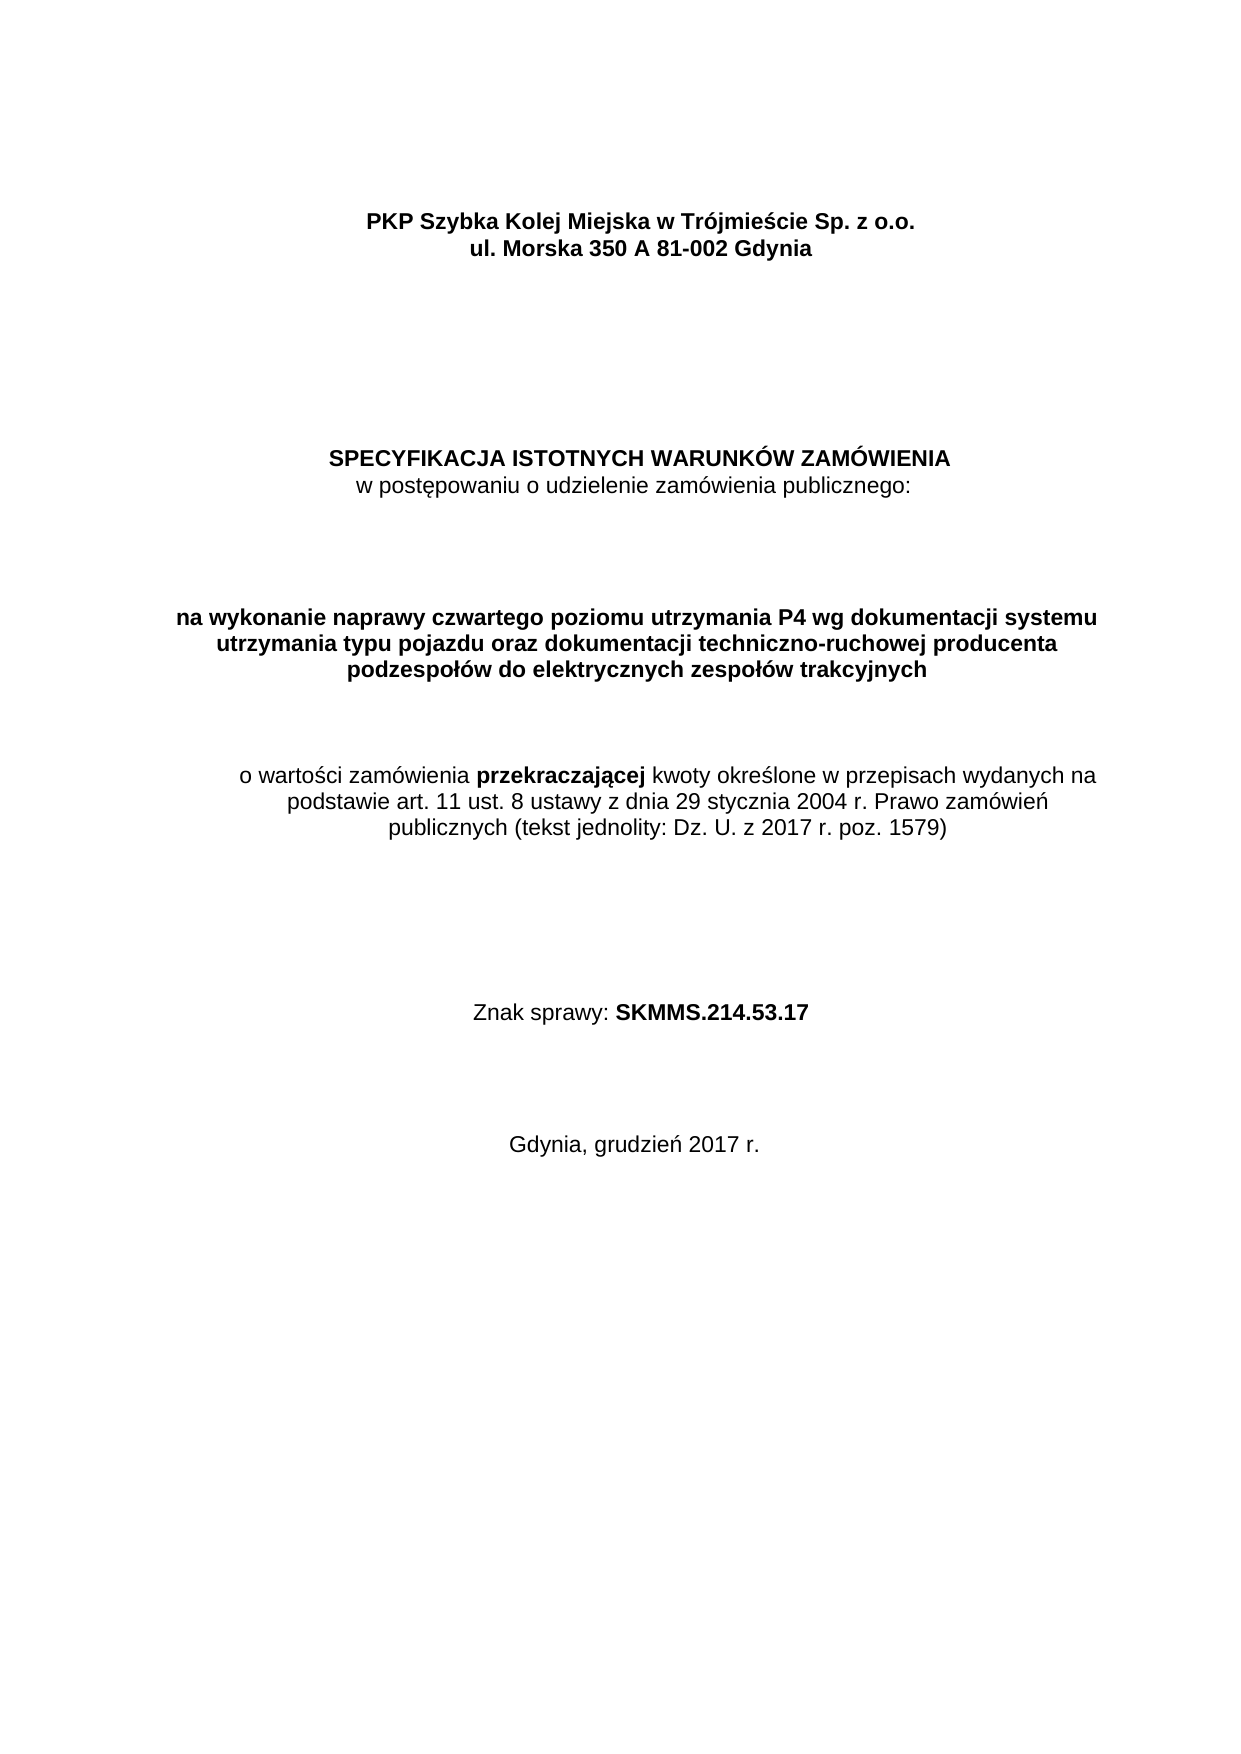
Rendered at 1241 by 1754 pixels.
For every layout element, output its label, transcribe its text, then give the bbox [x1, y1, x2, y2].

text na wykonanie naprawy czwartego poziomu utrzymania P4 wg dokumentacji systemu utrzymania typu pojazdu oraz dokumentacji techniczno-ruchowej producenta podzespołów do elektrycznych zespołów trakcyjnych [165, 603, 1109, 683]
text PKP Szybka Kolej Miejska w Trójmieście Sp. z o.o. [172, 208, 1109, 234]
text Gdynia, grudzień 2017 r. [509, 1131, 1109, 1157]
text SPECYFIKACJA ISTOTNYCH WARUNKÓW ZAMÓWIENIA [171, 445, 1109, 472]
text Znak sprawy: SKMMS.214.53.17 [473, 999, 1109, 1025]
text w postępowaniu o udzielenie zamówienia publicznego: [158, 472, 1109, 498]
text o wartości zamówienia przekraczającej kwoty określone w przepisach wydanych na podstawie art. 11 ust. 8 ustawy z dnia 29 stycznia 2004 r. Prawo zamówień publicznych (tekst jednolity: Dz. U. z 2017 r. poz. 1579) [226, 762, 1109, 841]
text ul. Morska 350 A 81-002 Gdynia [172, 234, 1109, 261]
